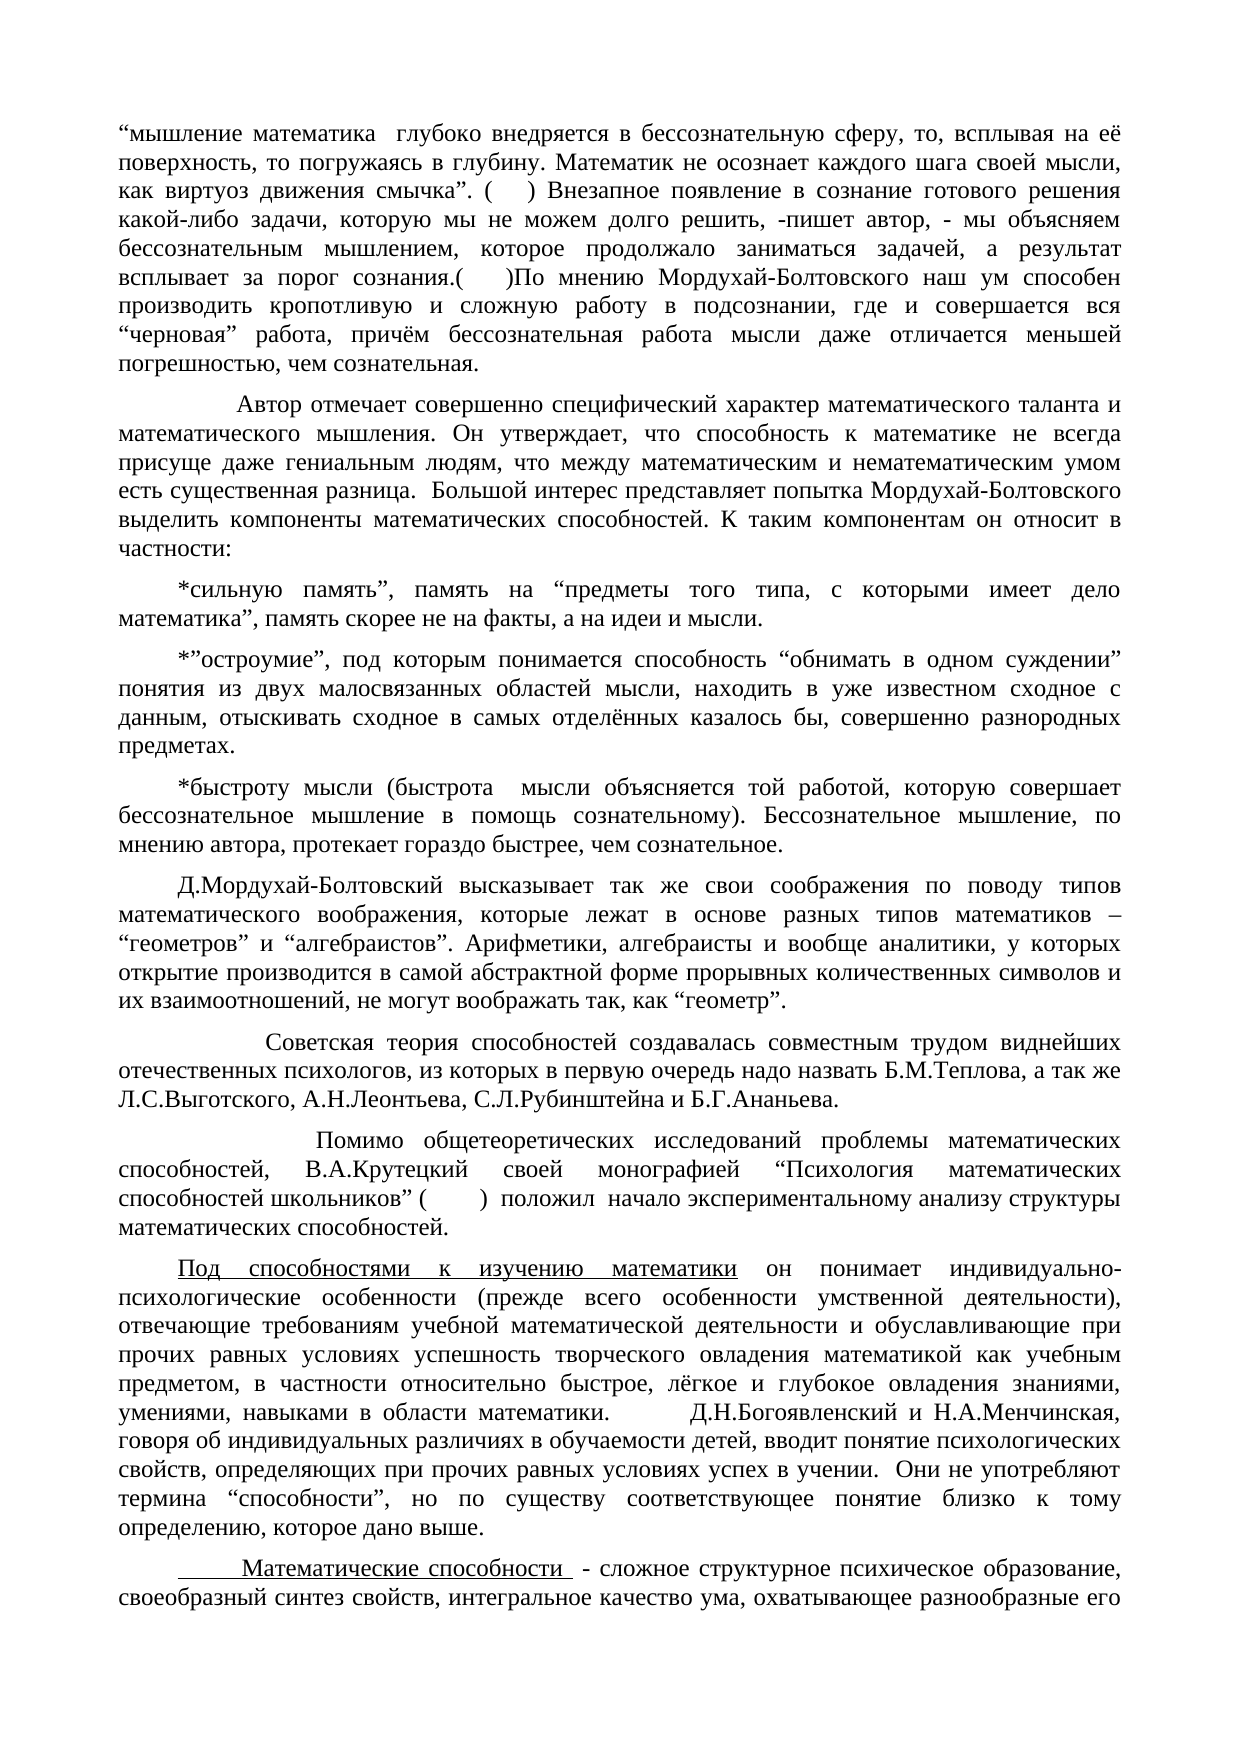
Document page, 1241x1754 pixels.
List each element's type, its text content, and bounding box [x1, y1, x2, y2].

text Под способностями к изучению математики он понимает индивидуально-психологические особенности (прежде всего особенности умственной деятельности), отвечающие требованиям учебной математической деятельности и обуславливающие при прочих равных условиях успешность творческого овладения математикой как учебным предметом, в частности относительно быстрое, лёгкое и глубокое овладения знаниями, умениями, навыками в области математики. Д.Н.Богоявленский и Н.А.Менчинская, говоря об индивидуальных различиях в обучаемости детей, вводит понятие психологических свойств, определяющих при прочих равных условиях успех в учении. Они не употребляют термина “способности”, но по существу соответствующее понятие близко к тому определению, которое дано выше. [118, 1253, 1122, 1541]
text *”остроумие”, под которым понимается способность “обнимать в одном суждении” понятия из двух малосвязанных областей мысли, находить в уже известном сходное с данным, отыскивать сходное в самых отделённых казалось бы, совершенно разнородных предметах. [118, 644, 1122, 759]
text Д.Мордухай-Болтовский высказывает так же свои соображения по поводу типов математического воображения, которые лежат в основе разных типов математиков – “геометров” и “алгебраистов”. Арифметики, алгебраисты и вообще аналитики, у которых открытие производится в самой абстрактной форме прорывных количественных символов и их взаимоотношений, не могут воображать так, как “геометр”. [118, 871, 1122, 1014]
text *сильную память”, память на “предметы того типа, с которыми имеет дело математика”, память скорее не на факты, а на идеи и мысли. [118, 574, 1122, 632]
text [118, 118, 1122, 377]
text Советская теория способностей создавалась совместным трудом виднейших отечественных психологов, из которых в первую очередь надо назвать Б.М.Теплова, а так же Л.С.Выготского, А.Н.Леонтьева, С.Л.Рубинштейна и Б.Г.Ананьева. [118, 1027, 1122, 1113]
text Помимо общетеоретических исследований проблемы математических способностей, В.А.Крутецкий своей монографией “Психология математических способностей школьников” ( ) положил начало экспериментальному анализу структуры математических способностей. [118, 1126, 1122, 1241]
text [118, 1553, 1122, 1611]
text *быстроту мысли (быстрота мысли объясняется той работой, которую совершает бессознательное мышление в помощь сознательному). Бессознательное мышление, по мнению автора, протекает гораздо быстрее, чем сознательное. [118, 772, 1122, 858]
text Автор отмечает совершенно специфический характер математического таланта и математического мышления. Он утверждает, что способность к математике не всегда присуще даже гениальным людям, что между математическим и нематематическим умом есть существенная разница. Большой интерес представляет попытка Мордухай-Болтовского выделить компоненты математических способностей. К таким компонентам он относит в частности: [118, 389, 1122, 562]
